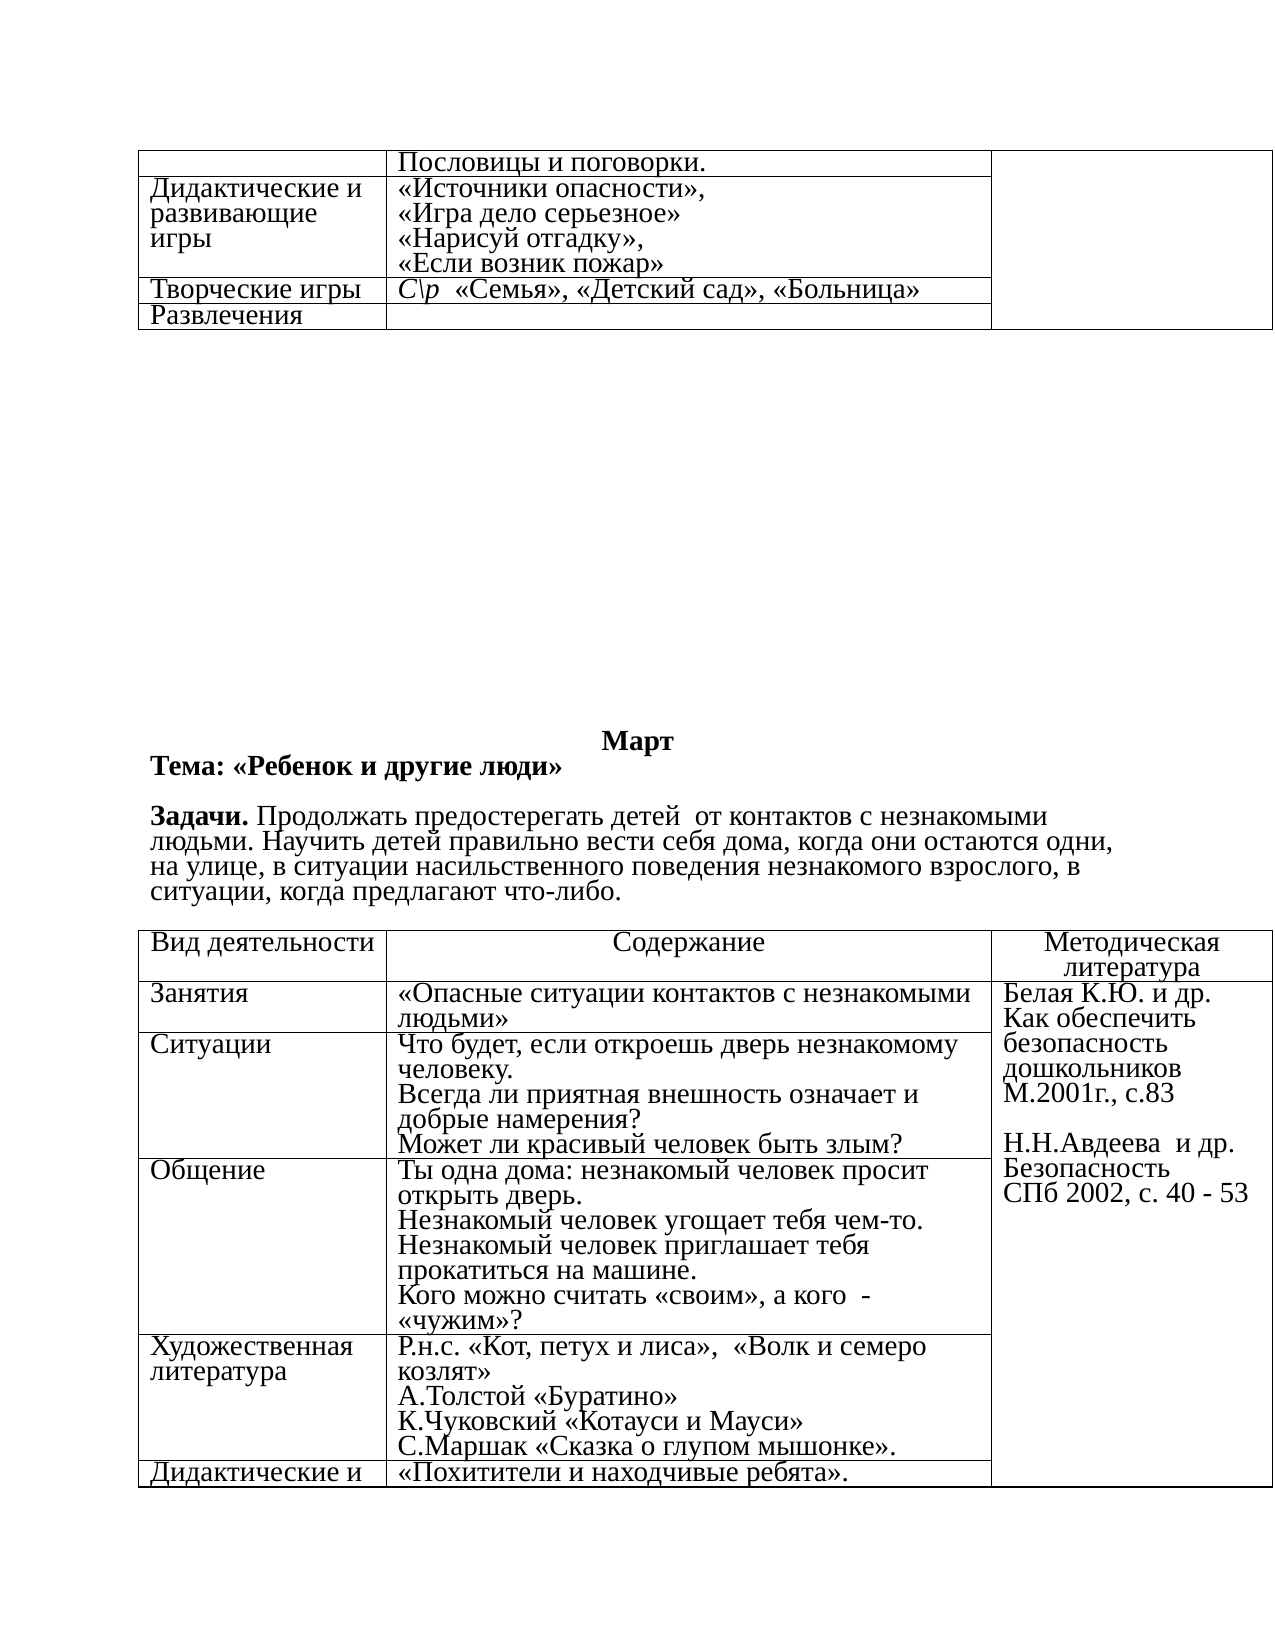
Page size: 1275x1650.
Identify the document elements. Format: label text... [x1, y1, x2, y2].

table_cell Развлечения [139, 304, 386, 329]
table_cell Занятия [139, 982, 386, 1032]
table_cell [387, 304, 991, 329]
table_header Вид деятельности [139, 931, 386, 981]
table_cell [387, 1461, 991, 1486]
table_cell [139, 151, 386, 176]
table_cell Общение [139, 1159, 386, 1334]
table_cell Художественная литература [139, 1335, 386, 1460]
table_cell Что будет, если откроешь дверь незнакомому человеку. Всегда ли приятная внешность означает и добрые намерения? Может ли красивый человек быть злым? [387, 1033, 991, 1158]
text Март [150, 730, 1125, 755]
text Тема: «Ребенок и другие люди» [150, 755, 1125, 780]
table_header Содержание [387, 931, 991, 981]
table_cell Ситуации [139, 1033, 386, 1158]
table_cell Творческие игры [139, 278, 386, 303]
table_cell С\р «Семья», «Детский сад», «Больница» [387, 278, 991, 303]
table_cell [387, 151, 991, 176]
table_cell «Источники опасности», «Игра дело серьезное» «Нарисуй отгадку», «Если возник пожар» [387, 177, 991, 277]
table_cell Дидактические и развивающие игры [139, 177, 386, 277]
text Задачи. Продолжать предостерегать детей от контактов с незнакомыми людьми. Научить детей правильно вести себя дома, когда они остаются одни, на улице, в ситуации насильственного поведения незнакомого взрослого, в ситуации, когда предлагают что-либо. [150, 805, 1125, 905]
table_header Методическая литература [992, 931, 1272, 981]
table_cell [139, 1461, 386, 1486]
table_cell «Опасные ситуации контактов с незнакомыми людьми» [387, 982, 991, 1032]
table_cell Белая К.Ю. и др. Как обеспечить безопасность дошкольников М.2001г., с.83 Н.Н.Авдеева и др. Безопасность СПб 2002, с. 40 - 53 [992, 982, 1272, 1486]
table_cell Р.н.с. «Кот, петух и лиса», «Волк и семеро козлят» А.Толстой «Буратино» К.Чуковский «Котауси и Мауси» С.Маршак «Сказка о глупом мышонке». [387, 1335, 991, 1460]
table_cell Ты одна дома: незнакомый человек просит открыть дверь. Незнакомый человек угощает тебя чем-то. Незнакомый человек приглашает тебя прокатиться на машине. Кого можно считать «своим», а кого - «чужим»? [387, 1159, 991, 1334]
